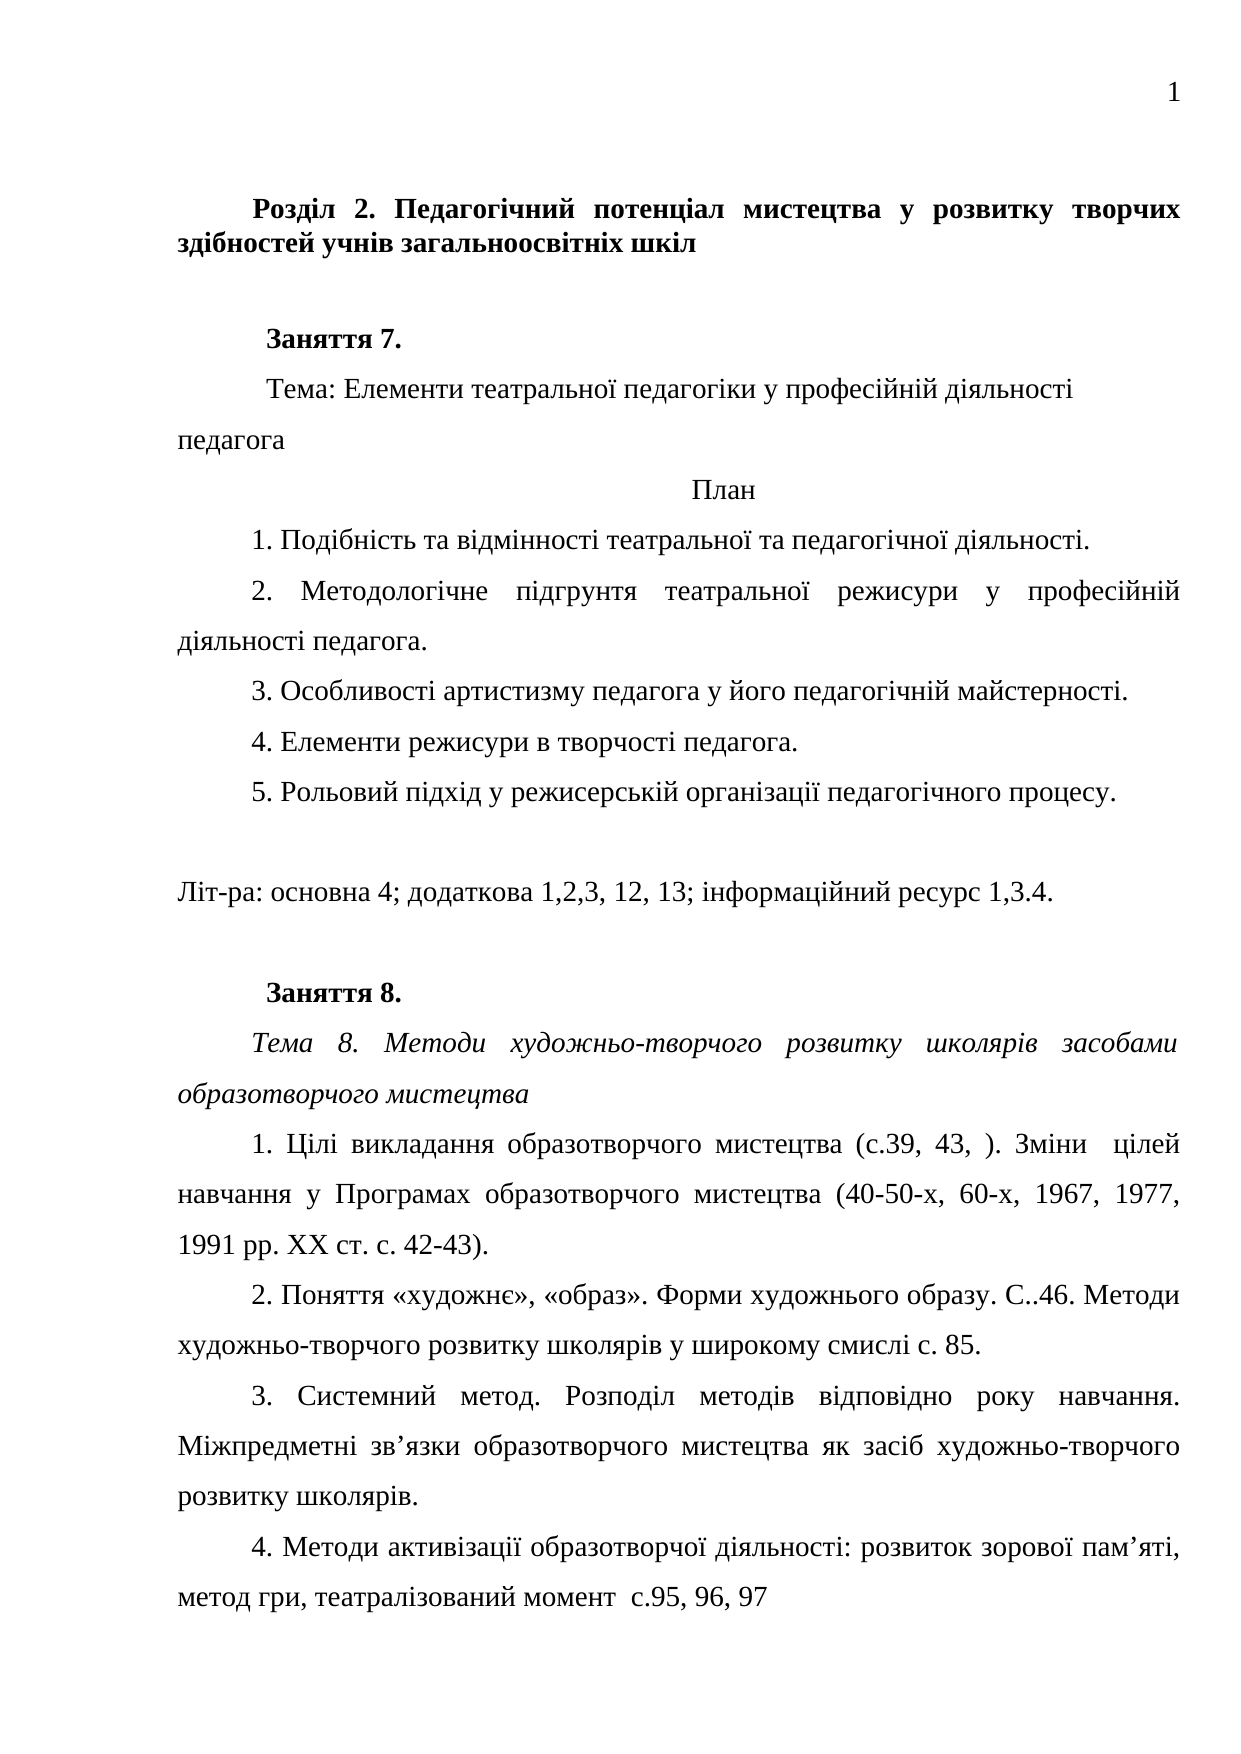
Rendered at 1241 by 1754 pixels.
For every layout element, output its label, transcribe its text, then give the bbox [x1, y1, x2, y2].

subtitle Розділ 2. Педагогічний потенціал мистецтва у розвитку творчих здібностей учнів загальноосвітніх шкіл [177, 191, 1181, 258]
text 4. Методи активізації образотворчої діяльності: розвиток зорової пам’яті, метод гри, театралізований момент с.95, 96, 97 [177, 1529, 1181, 1612]
text 1. Подібність та відмінності театральної та педагогічної діяльності. [177, 522, 1181, 556]
text План [177, 472, 1181, 506]
text 2. Поняття «художнє», «образ». Форми художнього образу. С..46. Методи художньо-творчого розвитку школярів у широкому смислі с. 85. [177, 1277, 1181, 1361]
text Літ-ра: основна 4; додаткова 1,2,3, 12, 13; інформаційний ресурс 1,3.4. [177, 874, 1181, 908]
text 4. Елементи режисури в творчості педагога. [177, 724, 1181, 757]
text Тема: Елементи театральної педагогіки у професійній діяльності педагога [177, 371, 1181, 455]
text Заняття 7. [177, 321, 1181, 355]
text 1. Цілі викладання образотворчого мистецтва (с.39, 43, ). Зміни цілей навчання у Програмах образотворчого мистецтва (40-50-х, 60-х, 1967, 1977, 1991 рр. ХХ ст. с. 42-43). [177, 1126, 1181, 1260]
text 3. Особливості артистизму педагога у його педагогічній майстерності. [177, 673, 1181, 707]
text Тема 8. Методи художньо-творчого розвитку школярів засобами образотворчого мистецтва [177, 1026, 1181, 1109]
text 2. Методологічне підгрунтя театральної режисури у професійній діяльності педагога. [177, 573, 1181, 657]
text Заняття 8. [177, 975, 1181, 1009]
text 3. Системний метод. Розподіл методів відповідно року навчання. Міжпредметні зв’язки образотворчого мистецтва як засіб художньо-творчого розвитку школярів. [177, 1378, 1181, 1512]
text 5. Рольовий підхід у режисерській організації педагогічного процесу. [177, 774, 1181, 807]
